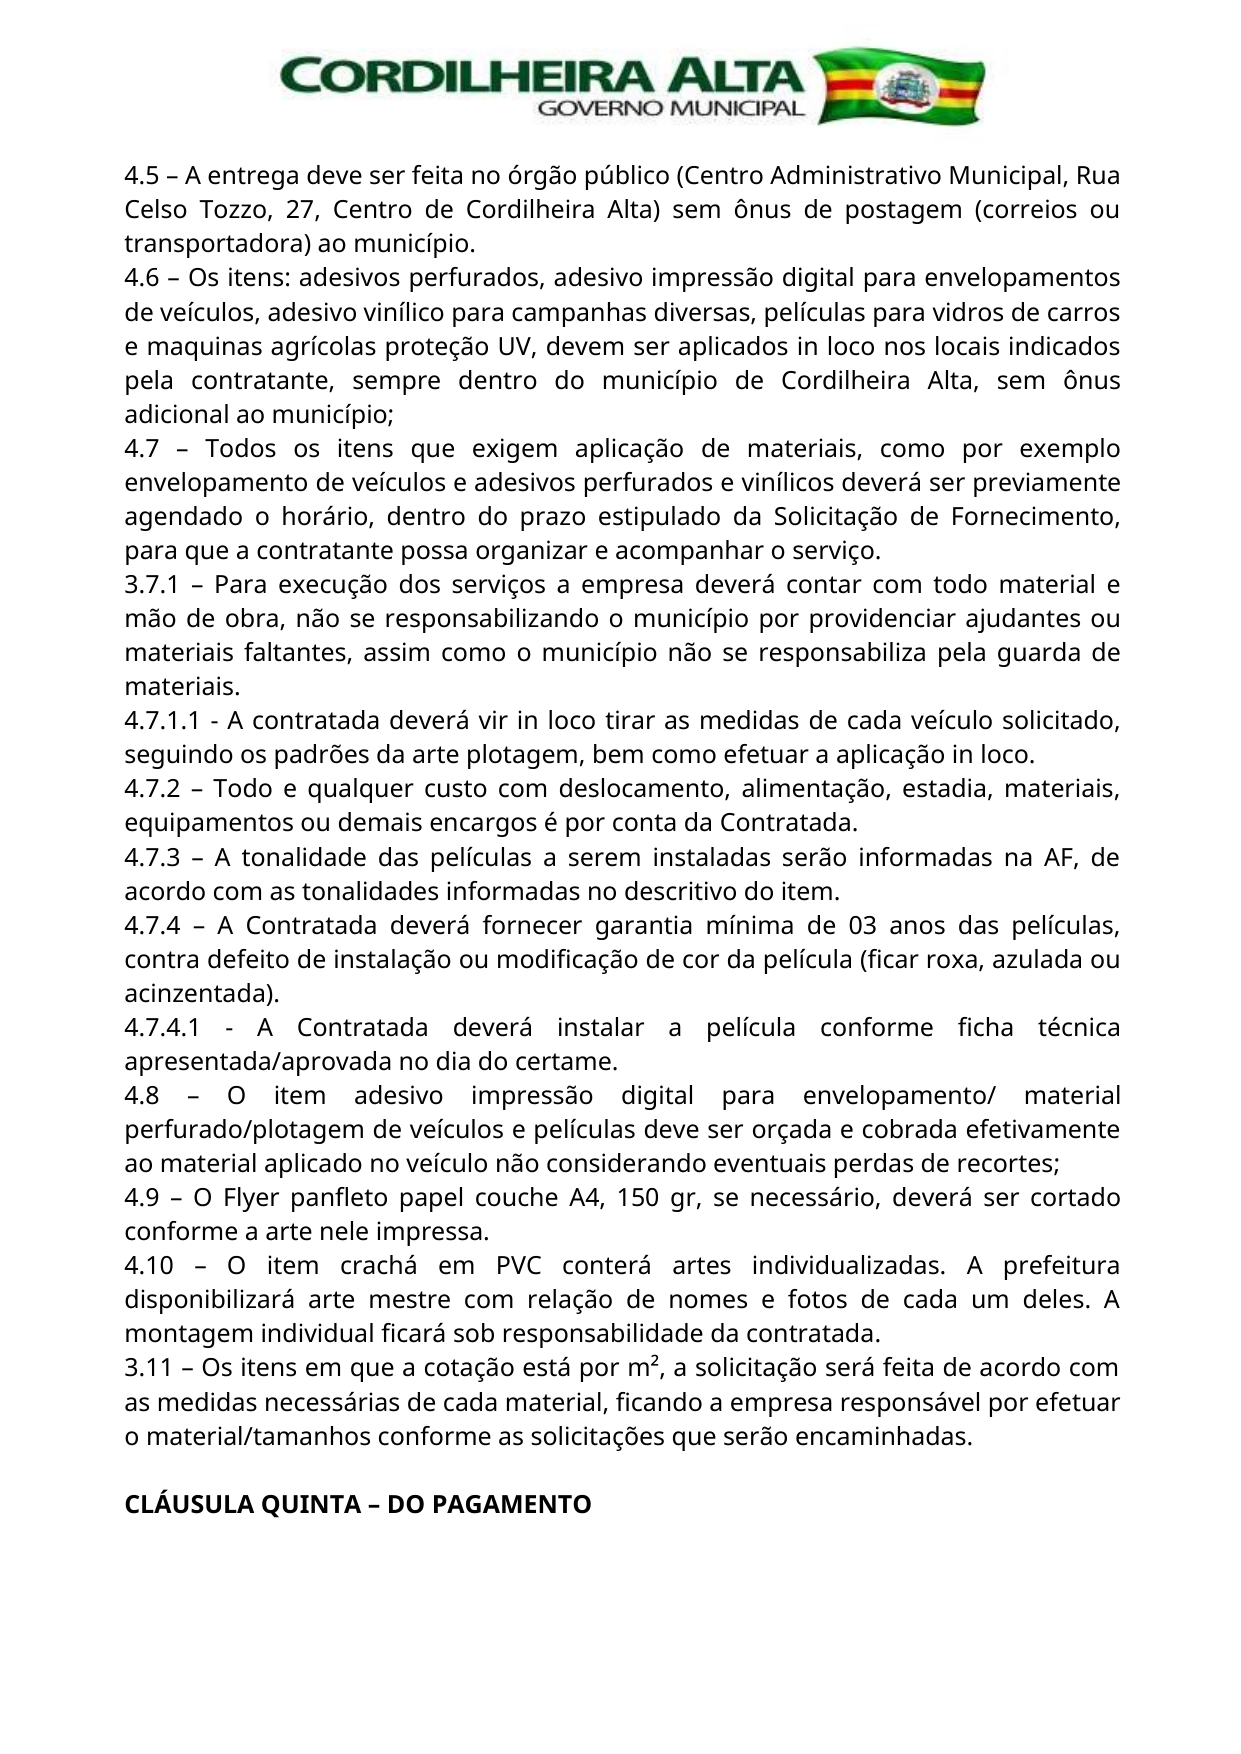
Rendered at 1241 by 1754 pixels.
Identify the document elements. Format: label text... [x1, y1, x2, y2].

text 4.7.4 – A Contratada deverá fornecer garantia mínima de 03 anos das películas, contra defeito de instalação ou modificação de cor da película (ficar roxa, azulada ou acinzentada). [124, 907, 1122, 1009]
text 4.8 – O item adesivo impressão digital para envelopamento/ material perfurado/plotagem de veículos e películas deve ser orçada e cobrada efetivamente ao material aplicado no veículo não considerando eventuais perdas de recortes; [124, 1078, 1122, 1180]
text 4.7.2 – Todo e qualquer custo com deslocamento, alimentação, estadia, materiais, equipamentos ou demais encargos é por conta da Contratada. [124, 771, 1122, 839]
text 4.5 – A entrega deve ser feita no órgão público (Centro Administrativo Municipal, Rua Celso Tozzo, 27, Centro de Cordilheira Alta) sem ônus de postagem (correios ou transportadora) ao município. [124, 158, 1122, 260]
text 4.6 – Os itens: adesivos perfurados, adesivo impressão digital para envelopamentos de veículos, adesivo vinílico para campanhas diversas, películas para vidros de carros e maquinas agrícolas proteção UV, devem ser aplicados in loco nos locais indicados pela contratante, sempre dentro do município de Cordilheira Alta, sem ônus adicional ao município; [124, 260, 1122, 430]
text 4.7.3 – A tonalidade das películas a serem instaladas serão informadas na AF, de acordo com as tonalidades informadas no descritivo do item. [124, 839, 1122, 907]
text 4.10 – O item crachá em PVC conterá artes individualizadas. A prefeitura disponibilizará arte mestre com relação de nomes e fotos de cada um deles. A montagem individual ficará sob responsabilidade da contratada. [124, 1248, 1122, 1350]
text 3.7.1 – Para execução dos serviços a empresa deverá contar com todo material e mão de obra, não se responsabilizando o município por providenciar ajudantes ou materiais faltantes, assim como o município não se responsabiliza pela guarda de materiais. [124, 567, 1122, 703]
text 4.7.1.1 - A contratada deverá vir in loco tirar as medidas de cada veículo solicitado, seguindo os padrões da arte plotagem, bem como efetuar a aplicação in loco. [124, 703, 1122, 771]
text CLÁUSULA QUINTA – DO PAGAMENTO [124, 1486, 1122, 1520]
text 4.7.4.1 - A Contratada deverá instalar a película conforme ficha técnica apresentada/aprovada no dia do certame. [124, 1009, 1122, 1078]
text 3.11 – Os itens em que a cotação está por m², a solicitação será feita de acordo com as medidas necessárias de cada material, ficando a empresa responsável por efetuar o material/tamanhos conforme as solicitações que serão encaminhadas. [124, 1350, 1122, 1452]
text 4.9 – O Flyer panfleto papel couche A4, 150 gr, se necessário, deverá ser cortado conforme a arte nele impressa. [124, 1180, 1122, 1248]
text 4.7 – Todos os itens que exigem aplicação de materiais, como por exemplo envelopamento de veículos e adesivos perfurados e vinílicos deverá ser previamente agendado o horário, dentro do prazo estipulado da Solicitação de Fornecimento, para que a contratante possa organizar e acompanhar o serviço. [124, 430, 1122, 567]
picture [257, 23, 1009, 151]
